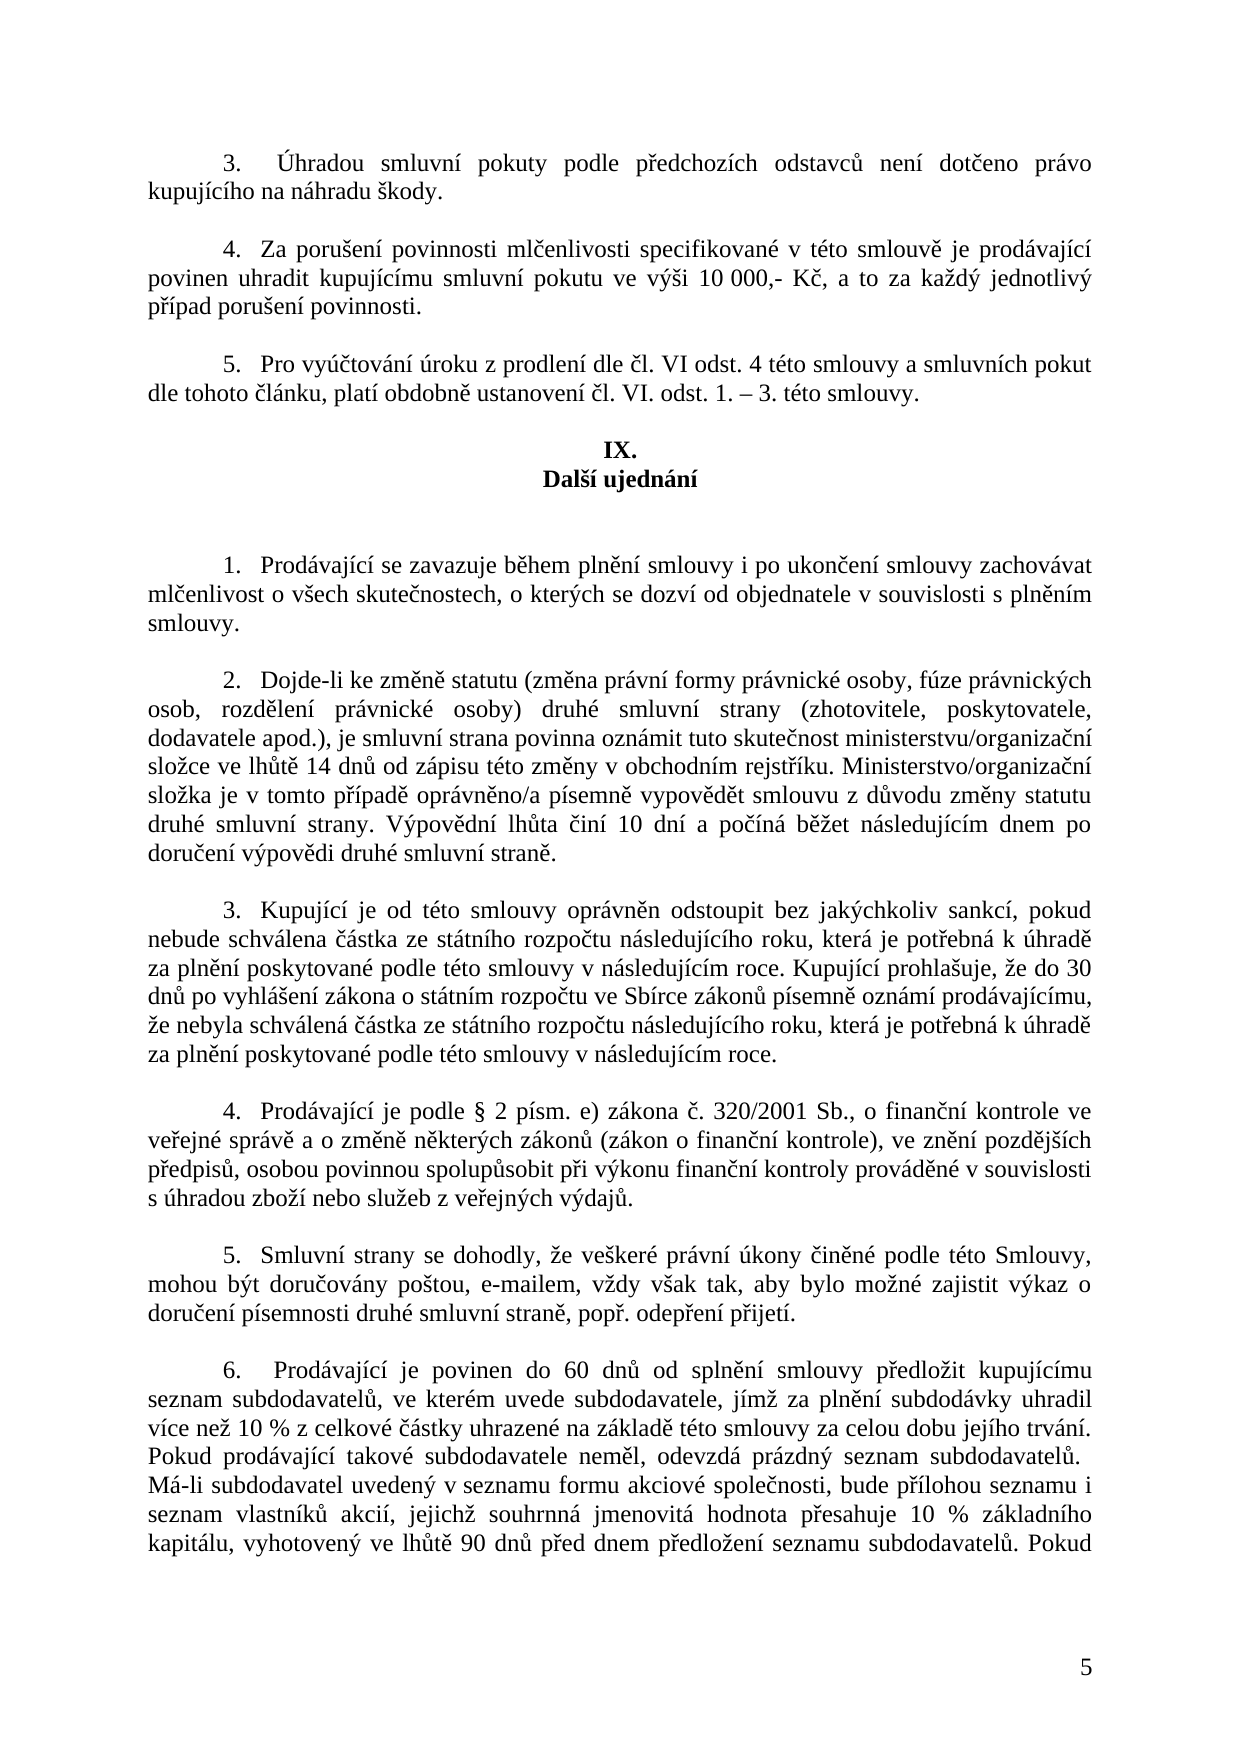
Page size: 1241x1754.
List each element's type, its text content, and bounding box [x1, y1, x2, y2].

list Kupující je od této smlouvy oprávněn odstoupit bez jakýchkoliv sankcí, pokud nebude schválena částka ze státního rozpočtu následujícího roku, která je potřebná k úhradě za plnění poskytované podle této smlouvy v následujícím roce. Kupující prohlašuje, že do 30 dnů po vyhlášení zákona o státním rozpočtu ve Sbírce zákonů písemně oznámí prodávajícímu, že nebyla schválená částka ze státního rozpočtu následujícího roku, která je potřebná k úhradě za plnění poskytované podle této smlouvy v následujícím roce. [148, 895, 1093, 1068]
list Smluvní strany se dohodly, že veškeré právní úkony činěné podle této Smlouvy, mohou být doručovány poštou, e-mailem, vždy však tak, aby bylo možné zajistit výkaz o doručení písemnosti druhé smluvní straně, popř. odepření přijetí. [148, 1240, 1093, 1326]
list Prodávající se zavazuje během plnění smlouvy i po ukončení smlouvy zachovávat mlčenlivost o všech skutečnostech, o kterých se dozví od objednatele v souvislosti s plněním smlouvy. [148, 550, 1093, 636]
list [148, 1355, 1093, 1556]
list Úhradou smluvní pokuty podle předchozích odstavců není dotčeno právo kupujícího na náhradu škody. [148, 148, 1093, 205]
list Prodávající je podle § 2 písm. e) zákona č. 320/2001 Sb., o finanční kontrole ve veřejné správě a o změně některých zákonů (zákon o finanční kontrole), ve znění pozdějších předpisů, osobou povinnou spolupůsobit při výkonu finanční kontroly prováděné v souvislosti s úhradou zboží nebo služeb z veřejných výdajů. [148, 1096, 1093, 1211]
list Dojde-li ke změně statutu (změna právní formy právnické osoby, fúze právnických osob, rozdělení právnické osoby) druhé smluvní strany (zhotovitele, poskytovatele, dodavatele apod.), je smluvní strana povinna oznámit tuto skutečnost ministerstvu/organizační složce ve lhůtě 14 dnů od zápisu této změny v obchodním rejstříku. Ministerstvo/organizační složka je v tomto případě oprávněno/a písemně vypovědět smlouvu z důvodu změny statutu druhé smluvní strany. Výpovědní lhůta činí 10 dní a počíná běžet následujícím dnem po doručení výpovědi druhé smluvní straně. [148, 665, 1093, 866]
text IX. [148, 435, 1093, 464]
list Pro vyúčtování úroku z prodlení dle čl. VI odst. 4 této smlouvy a smluvních pokut dle tohoto článku, platí obdobně ustanovení čl. VI. odst. 1. – 3. této smlouvy. [148, 349, 1093, 406]
text Další ujednání [148, 464, 1093, 493]
list Za porušení povinnosti mlčenlivosti specifikované v této smlouvě je prodávající povinen uhradit kupujícímu smluvní pokutu ve výši 10 000,- Kč, a to za každý jednotlivý případ porušení povinnosti. [148, 234, 1093, 320]
